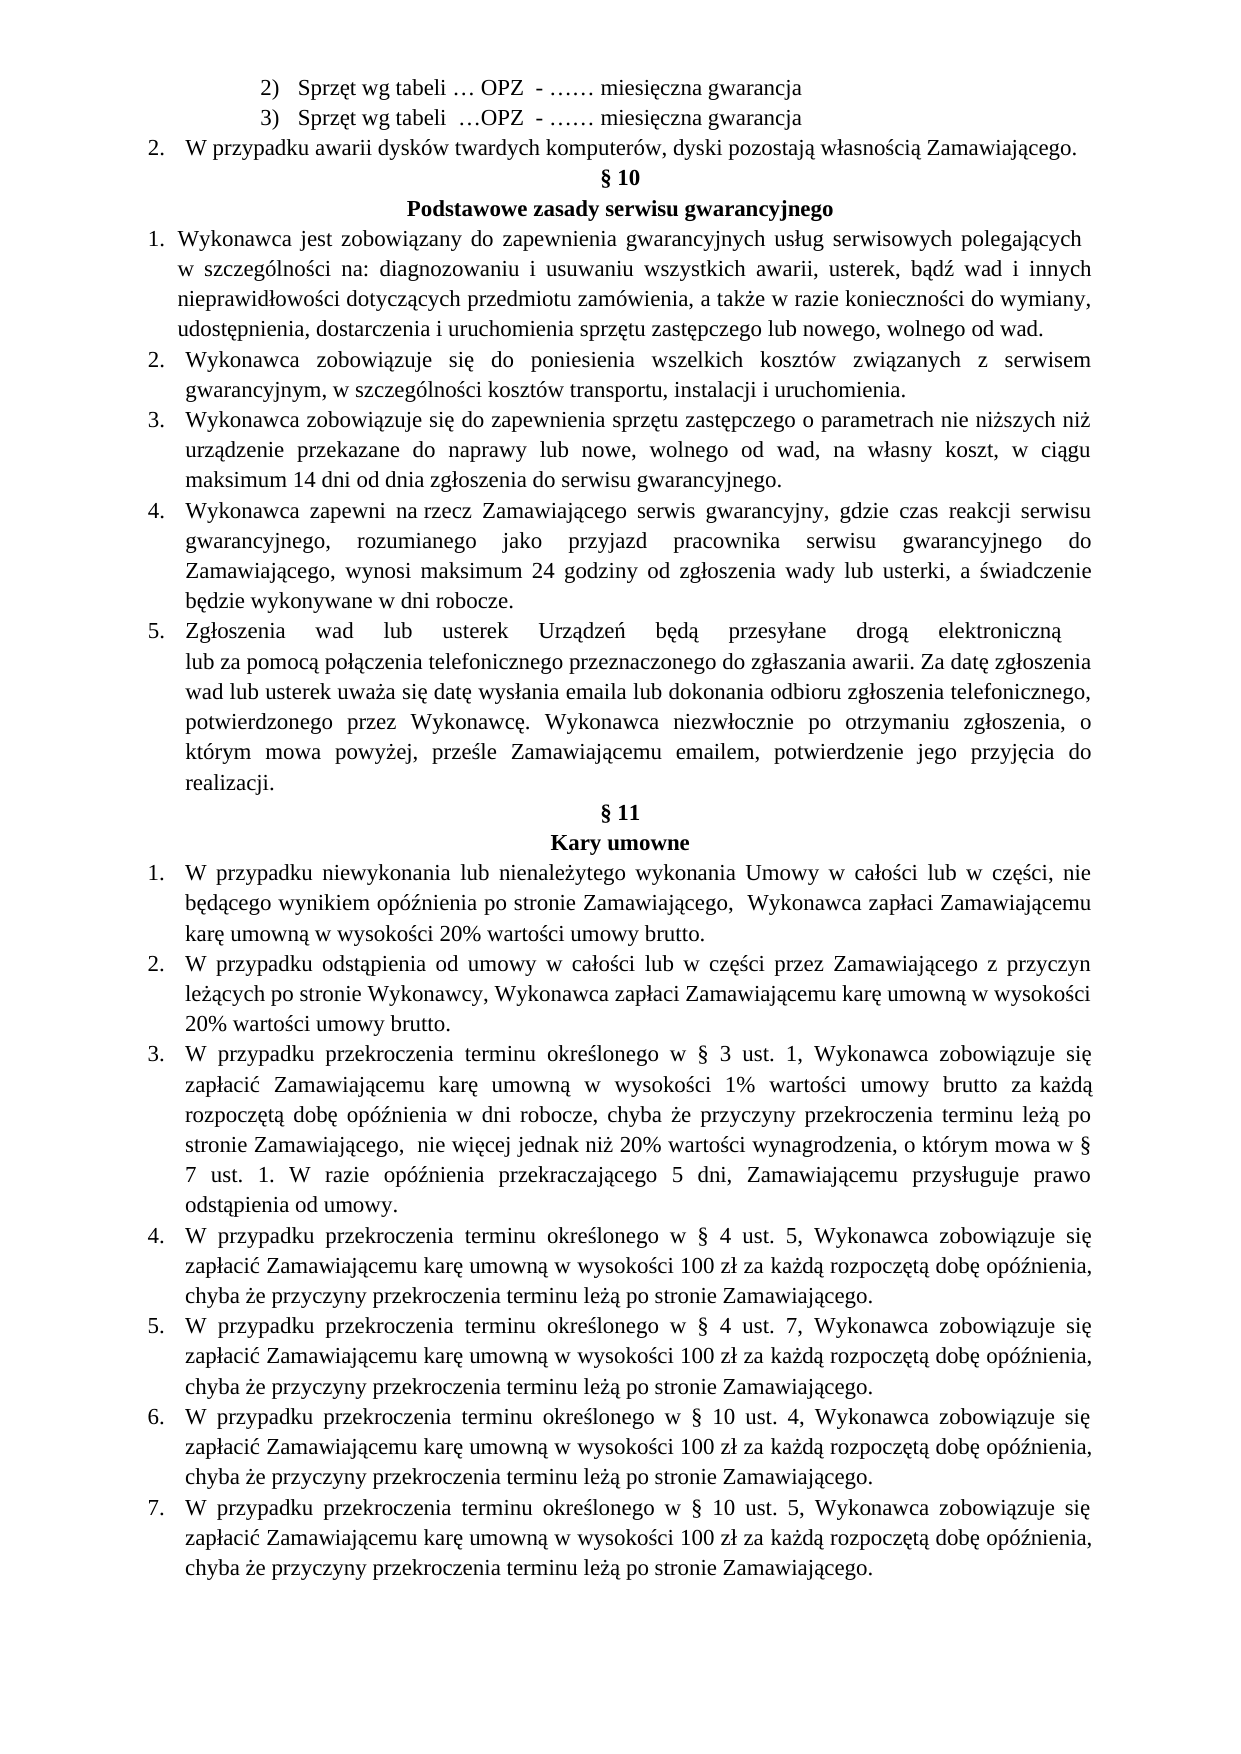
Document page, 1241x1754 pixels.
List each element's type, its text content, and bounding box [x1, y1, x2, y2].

subtitle § 10 [148, 164, 1093, 191]
text Podstawowe zasady serwisu gwarancyjnego [148, 195, 1093, 221]
list W przypadku odstąpienia od umowy w całości lub w części przez Zamawiającego z przyczyn leżących po stronie Wykonawcy, Wykonawca zapłaci Zamawiającemu karę umowną w wysokości 20% wartości umowy brutto. [147, 950, 1093, 1037]
text § 11 [148, 799, 1093, 825]
list W przypadku awarii dysków twardych komputerów, dyski pozostają własnością Zamawiającego. [148, 134, 1093, 161]
list W przypadku przekroczenia terminu określonego w § 10 ust. 4, Wykonawca zobowiązuje się zapłacić Zamawiającemu karę umowną w wysokości 100 zł za każdą rozpoczętą dobę opóźnienia, chyba że przyczyny przekroczenia terminu leżą po stronie Zamawiającego. [147, 1403, 1093, 1490]
list W przypadku przekroczenia terminu określonego w § 3 ust. 1, Wykonawca zobowiązuje się zapłacić Zamawiającemu karę umowną w wysokości 1% wartości umowy brutto za każdą rozpoczętą dobę opóźnienia w dni robocze, chyba że przyczyny przekroczenia terminu leżą po stronie Zamawiającego, nie więcej jednak niż 20% wartości wynagrodzenia, o którym mowa w § 7 ust. 1. W razie opóźnienia przekraczającego 5 dni, Zamawiającemu przysługuje prawo odstąpienia od umowy. [147, 1041, 1093, 1218]
list Wykonawca zobowiązuje się do poniesienia wszelkich kosztów związanych z serwisem gwarancyjnym, w szczególności kosztów transportu, instalacji i uruchomienia. [148, 346, 1093, 402]
list W przypadku niewykonania lub nienależytego wykonania Umowy w całości lub w części, nie będącego wynikiem opóźnienia po stronie Zamawiającego, Wykonawca zapłaci Zamawiającemu karę umowną w wysokości 20% wartości umowy brutto. [147, 859, 1093, 946]
list Wykonawca zobowiązuje się do zapewnienia sprzętu zastępczego o parametrach nie niższych niż urządzenie przekazane do naprawy lub nowe, wolnego od wad, na własny koszt, w ciągu maksimum 14 dni od dnia zgłoszenia do serwisu gwarancyjnego. [148, 406, 1093, 493]
list W przypadku przekroczenia terminu określonego w § 4 ust. 5, Wykonawca zobowiązuje się zapłacić Zamawiającemu karę umowną w wysokości 100 zł za każdą rozpoczętą dobę opóźnienia, chyba że przyczyny przekroczenia terminu leżą po stronie Zamawiającego. [147, 1222, 1093, 1308]
list W przypadku przekroczenia terminu określonego w § 4 ust. 7, Wykonawca zobowiązuje się zapłacić Zamawiającemu karę umowną w wysokości 100 zł za każdą rozpoczętą dobę opóźnienia, chyba że przyczyny przekroczenia terminu leżą po stronie Zamawiającego. [147, 1312, 1093, 1399]
list W przypadku przekroczenia terminu określonego w § 10 ust. 5, Wykonawca zobowiązuje się zapłacić Zamawiającemu karę umowną w wysokości 100 zł za każdą rozpoczętą dobę opóźnienia, chyba że przyczyny przekroczenia terminu leżą po stronie Zamawiającego. [147, 1494, 1093, 1580]
text Kary umowne [148, 829, 1093, 855]
list Sprzęt wg tabeli …OPZ - …… miesięczna gwarancja [260, 104, 1093, 130]
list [260, 74, 1093, 100]
list Zgłoszenia wad lub usterek Urządzeń będą przesyłane drogą elektroniczną lub za pomocą połączenia telefonicznego przeznaczonego do zgłaszania awarii. Za datę zgłoszenia wad lub usterek uważa się datę wysłania emaila lub dokonania odbioru zgłoszenia telefonicznego, potwierdzonego przez Wykonawcę. Wykonawca niezwłocznie po otrzymaniu zgłoszenia, o którym mowa powyżej, prześle Zamawiającemu emailem, potwierdzenie jego przyjęcia do realizacji. [148, 618, 1093, 795]
list Wykonawca zapewni na rzecz Zamawiającego serwis gwarancyjny, gdzie czas reakcji serwisu gwarancyjnego, rozumianego jako przyjazd pracownika serwisu gwarancyjnego do Zamawiającego, wynosi maksimum 24 godziny od zgłoszenia wady lub usterki, a świadczenie będzie wykonywane w dni robocze. [148, 497, 1093, 614]
list Wykonawca jest zobowiązany do zapewnienia gwarancyjnych usług serwisowych polegających w szczególności na: diagnozowaniu i usuwaniu wszystkich awarii, usterek, bądź wad i innych nieprawidłowości dotyczących przedmiotu zamówienia, a także w razie konieczności do wymiany, udostępnienia, dostarczenia i uruchomienia sprzętu zastępczego lub nowego, wolnego od wad. [148, 225, 1093, 342]
